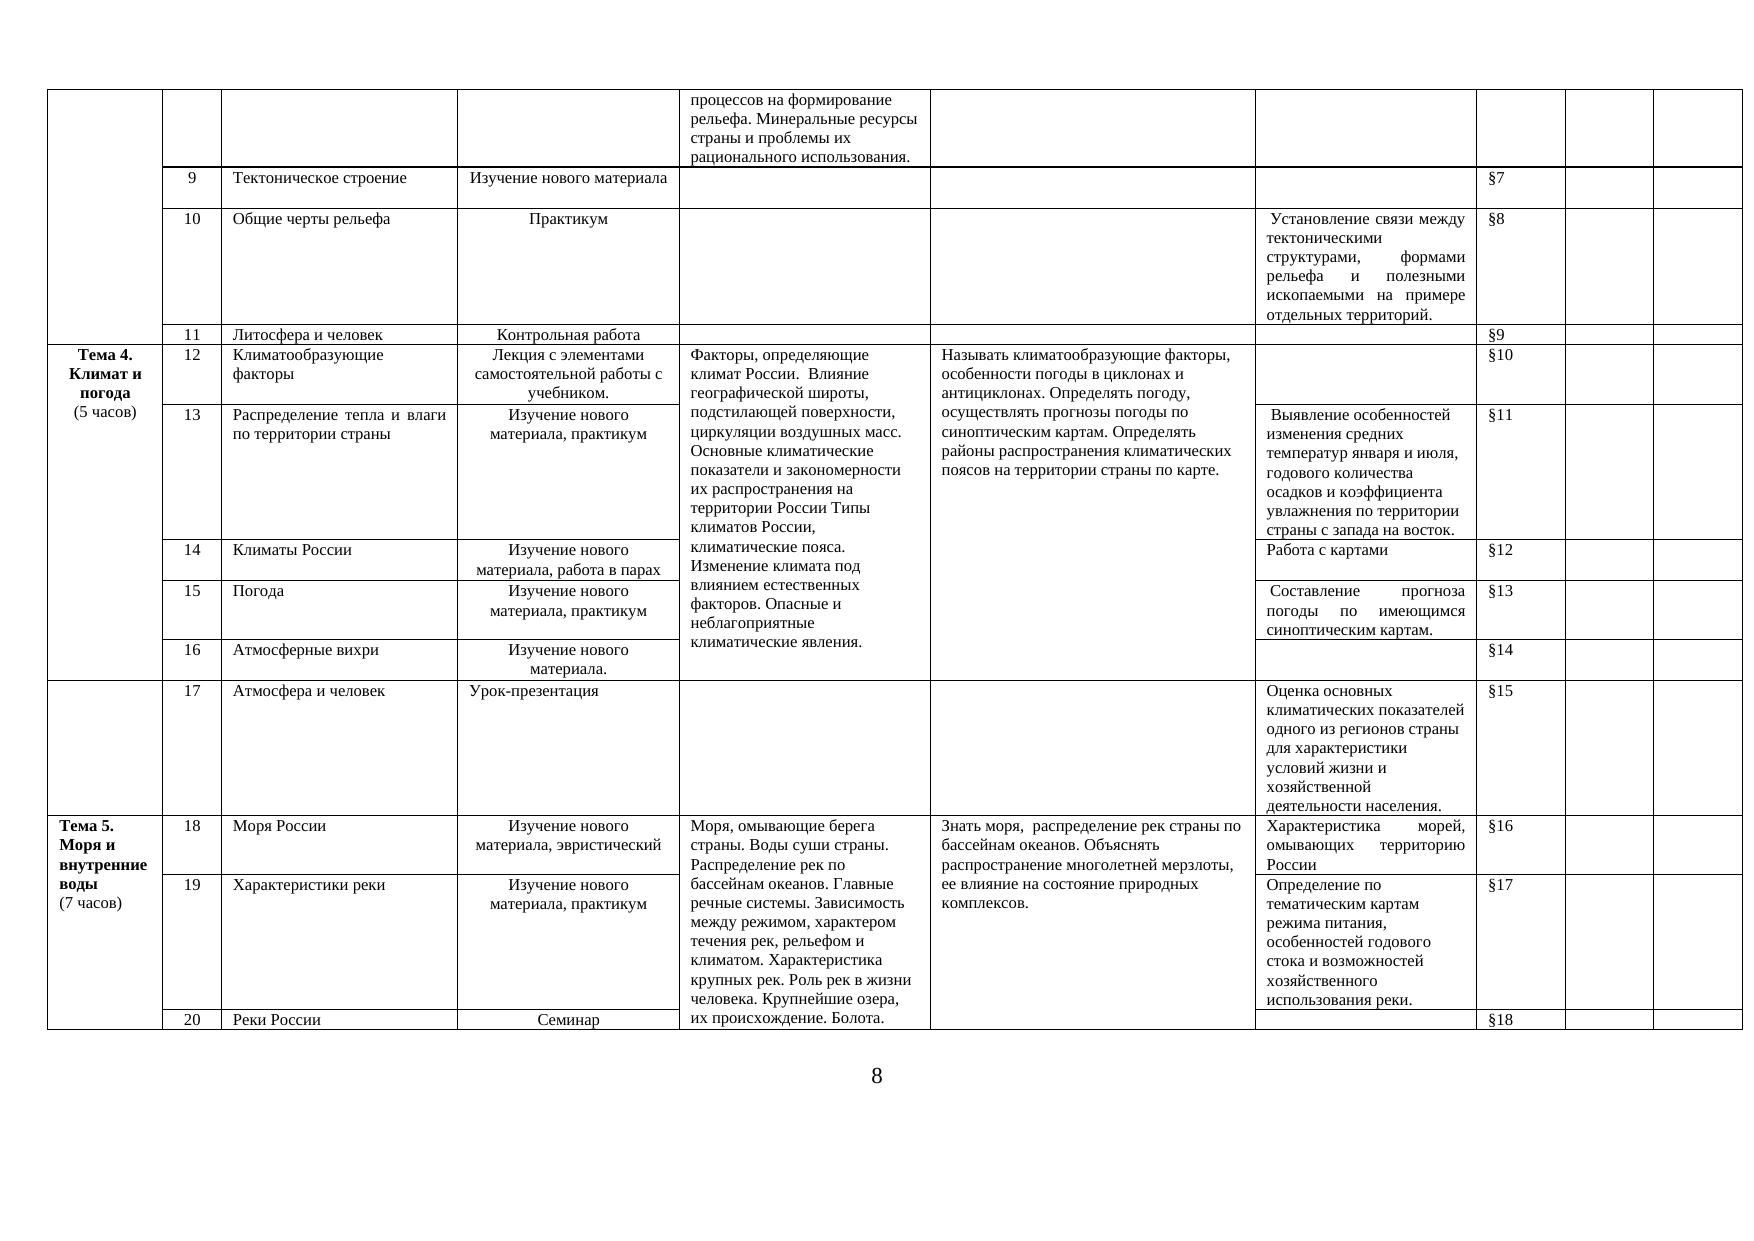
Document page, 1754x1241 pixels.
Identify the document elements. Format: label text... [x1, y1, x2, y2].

table_cell 20 [163, 1010, 221, 1029]
table_cell [931, 325, 1255, 344]
table_cell §17 [1477, 875, 1565, 1009]
table_cell [1654, 325, 1742, 344]
table_cell [1256, 168, 1476, 207]
table_cell [1256, 90, 1476, 166]
table_cell Изучение нового материала, работа в парах [458, 540, 679, 580]
table_cell Контрольная работа [458, 325, 679, 344]
table_cell [1566, 325, 1653, 344]
table_cell 15 [163, 581, 221, 639]
table_cell [1654, 90, 1742, 166]
table_cell [1654, 581, 1742, 639]
table_cell [1566, 681, 1653, 815]
table_cell Урок-презентация [458, 681, 679, 815]
table_cell [1654, 345, 1742, 404]
table_cell Изучение нового материала. [458, 640, 679, 680]
table_cell 16 [163, 640, 221, 680]
table_cell 13 [163, 405, 221, 539]
table_cell Характеристика морей, омывающих территорию России [1256, 816, 1476, 873]
table_cell [931, 681, 1255, 815]
table_cell Знать моря, распределение рек страны по бассейнам океанов. Объяснять распространение многолетней мерзлоты, ее влияние на состояние природных комплексов. [931, 816, 1255, 1029]
table_cell [931, 209, 1255, 323]
table_cell §14 [1477, 640, 1565, 680]
table_cell Реки России [222, 1010, 457, 1029]
table_cell [1566, 875, 1653, 1009]
table_cell §11 [1477, 405, 1565, 539]
table_cell Практикум [458, 209, 679, 323]
table_cell 19 [163, 875, 221, 1009]
table_cell §7 [1477, 168, 1565, 207]
table_cell 9 [163, 168, 221, 207]
table_cell §12 [1477, 540, 1565, 580]
table_cell Атмосфера и человек [222, 681, 457, 815]
table_cell [1566, 90, 1653, 166]
table_cell [1654, 875, 1742, 1009]
table_cell §9 [1477, 325, 1565, 344]
table_cell [1654, 640, 1742, 680]
table_cell Распределение тепла и влаги по территории страны [222, 405, 457, 539]
table_cell §15 [1477, 681, 1565, 815]
table_cell [680, 325, 930, 344]
table_cell [1566, 581, 1653, 639]
table_cell [1654, 1010, 1742, 1029]
table_cell Общие черты рельефа [222, 209, 457, 323]
table_cell [1654, 209, 1742, 323]
table_cell [1256, 325, 1476, 344]
table_cell [1566, 1010, 1653, 1029]
table_cell Тектоническое строение [222, 168, 457, 207]
table_cell Атмосферные вихри [222, 640, 457, 680]
table_cell §10 [1477, 345, 1565, 404]
table_cell Литосфера и человек [222, 325, 457, 344]
table_cell [1654, 168, 1742, 207]
table_cell Изучение нового материала, практикум [458, 405, 679, 539]
table_cell [1566, 816, 1653, 873]
table_cell 11 [163, 325, 221, 344]
table_cell [1566, 168, 1653, 207]
table_cell [1566, 209, 1653, 323]
table_cell Выявление особенностей изменения средних температур января и июля, годового количества осадков и коэффициента увлажнения по территории страны с запада на восток. [1256, 405, 1476, 539]
table_cell [1654, 540, 1742, 580]
table_cell [1654, 405, 1742, 539]
table_cell §8 [1477, 209, 1565, 323]
table_cell 14 [163, 540, 221, 580]
table_cell Называть климатообразующие факторы, особенности погоды в циклонах и антициклонах. Определять погоду, осуществлять прогнозы погоды по синоптическим картам. Определять районы распространения климатических поясов на территории страны по карте. [931, 345, 1255, 680]
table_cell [458, 90, 679, 166]
table_cell Изучение нового материала, эвристический [458, 816, 679, 873]
table_cell [1654, 681, 1742, 815]
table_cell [48, 90, 162, 344]
table_cell [1566, 540, 1653, 580]
table_cell Оценка основных климатических показателей одного из регионов страны для характеристики условий жизни и хозяйственной деятельности населения. [1256, 681, 1476, 815]
table_cell Моря России [222, 816, 457, 873]
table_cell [222, 90, 457, 166]
table_cell [1256, 640, 1476, 680]
table_cell Тема 5. Моря и внутренние воды (7 часов) [48, 816, 162, 1029]
table_cell 17 [163, 681, 221, 815]
table_cell 12 [163, 345, 221, 404]
table_cell Работа с картами [1256, 540, 1476, 580]
table_cell 18 [163, 816, 221, 873]
table_cell Факторы, определяющие климат России. Влияние географической широты, подстилающей поверхности, циркуляции воздушных масс. Основные климатические показатели и закономерности их распространения на территории России Типы климатов России, климатические пояса. Изменение климата под влиянием естественных факторов. Опасные и неблагоприятные климатические явления. [680, 345, 930, 680]
table_cell [1654, 816, 1742, 873]
table_cell 10 [163, 209, 221, 323]
table_cell §6 [1477, 90, 1565, 166]
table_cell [680, 90, 930, 166]
table_cell Установление связи между тектоническими структурами, формами рельефа и полезными ископаемыми на примере отдельных территорий. [1256, 209, 1476, 323]
table_cell [1566, 640, 1653, 680]
table_cell Моря, омывающие берега страны. Воды суши страны. Распределение рек по бассейнам океанов. Главные речные системы. Зависимость между режимом, характером течения рек, рельефом и климатом. Характеристика крупных рек. Роль рек в жизни человека. Крупнейшие озера, их происхождение. Болота. Подземные воды. Ледники. Многолетняя мерзлота. Опасные явления (паводки, наводнения, лавины, сели), их предупреждение. Роль рек в жизни населения и хозяйстве России [680, 816, 930, 1029]
table_cell Изучение нового материала, практикум [458, 875, 679, 1009]
table_cell §13 [1477, 581, 1565, 639]
table_cell Климатообразующие факторы [222, 345, 457, 404]
table_cell Тема 4. Климат и погода (5 часов) [48, 345, 162, 680]
table_cell Изучение нового материала [458, 168, 679, 207]
table_cell [1256, 345, 1476, 404]
table_cell Погода [222, 581, 457, 639]
table_cell [1256, 1010, 1476, 1029]
table_cell [1566, 405, 1653, 539]
table_cell [48, 681, 162, 815]
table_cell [931, 90, 1255, 166]
table_cell §16 [1477, 816, 1565, 873]
table_cell Семинар [458, 1010, 679, 1029]
table_cell [680, 209, 930, 323]
table_cell Климаты России [222, 540, 457, 580]
table_cell [1566, 345, 1653, 404]
table_cell Составление прогноза погоды по имеющимся синоптическим картам. [1256, 581, 1476, 639]
table_cell [931, 168, 1255, 207]
table_cell Определение по тематическим картам режима питания, особенностей годового стока и возможностей хозяйственного использования реки. [1256, 875, 1476, 1009]
table_cell 8 [163, 90, 221, 166]
table_cell Изучение нового материала, практикум [458, 581, 679, 639]
table_cell [680, 681, 930, 815]
table_cell [680, 168, 930, 207]
table_cell Характеристики реки [222, 875, 457, 1009]
table_cell §18 [1477, 1010, 1565, 1029]
table_cell Лекция с элементами самостоятельной работы с учебником. [458, 345, 679, 404]
